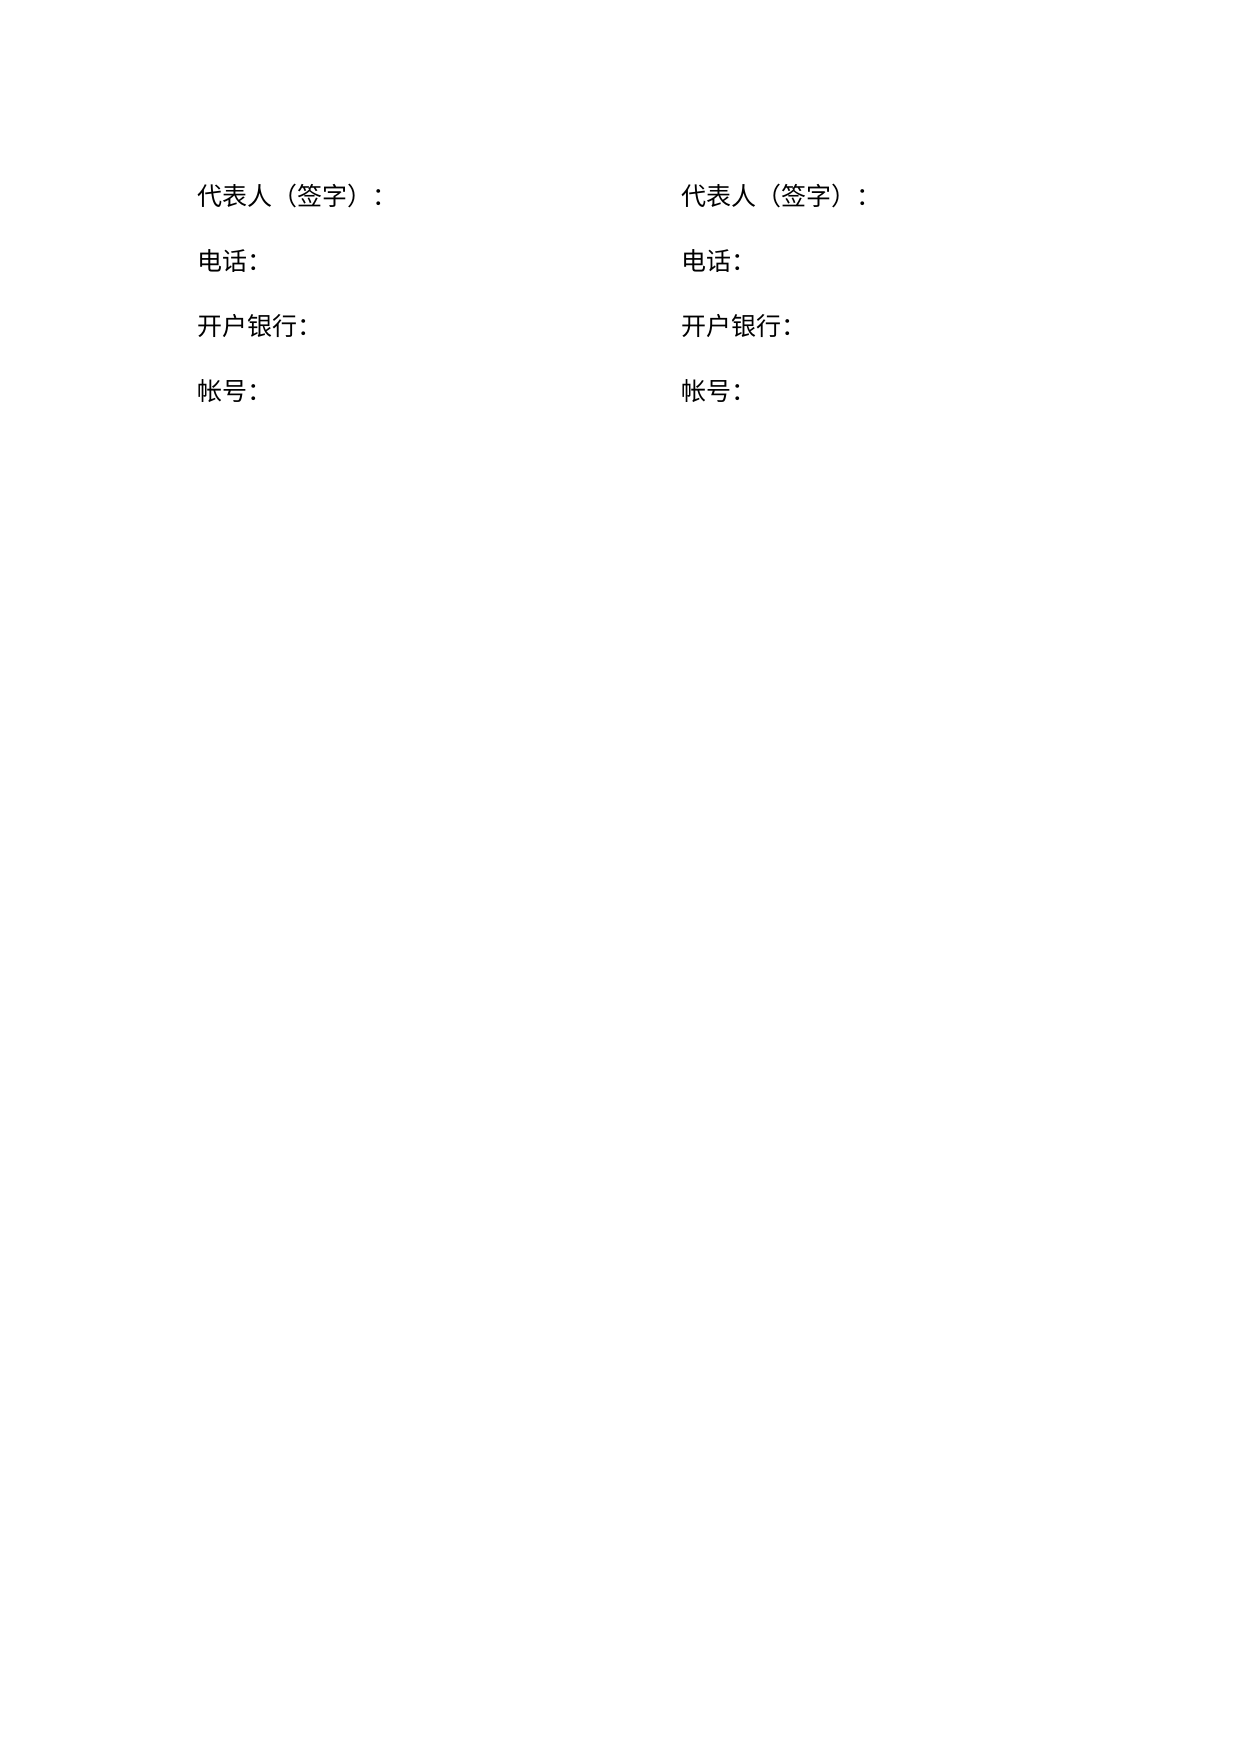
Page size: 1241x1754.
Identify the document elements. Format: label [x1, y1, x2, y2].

table_header [620, 162, 1104, 422]
table_header [136, 162, 620, 422]
